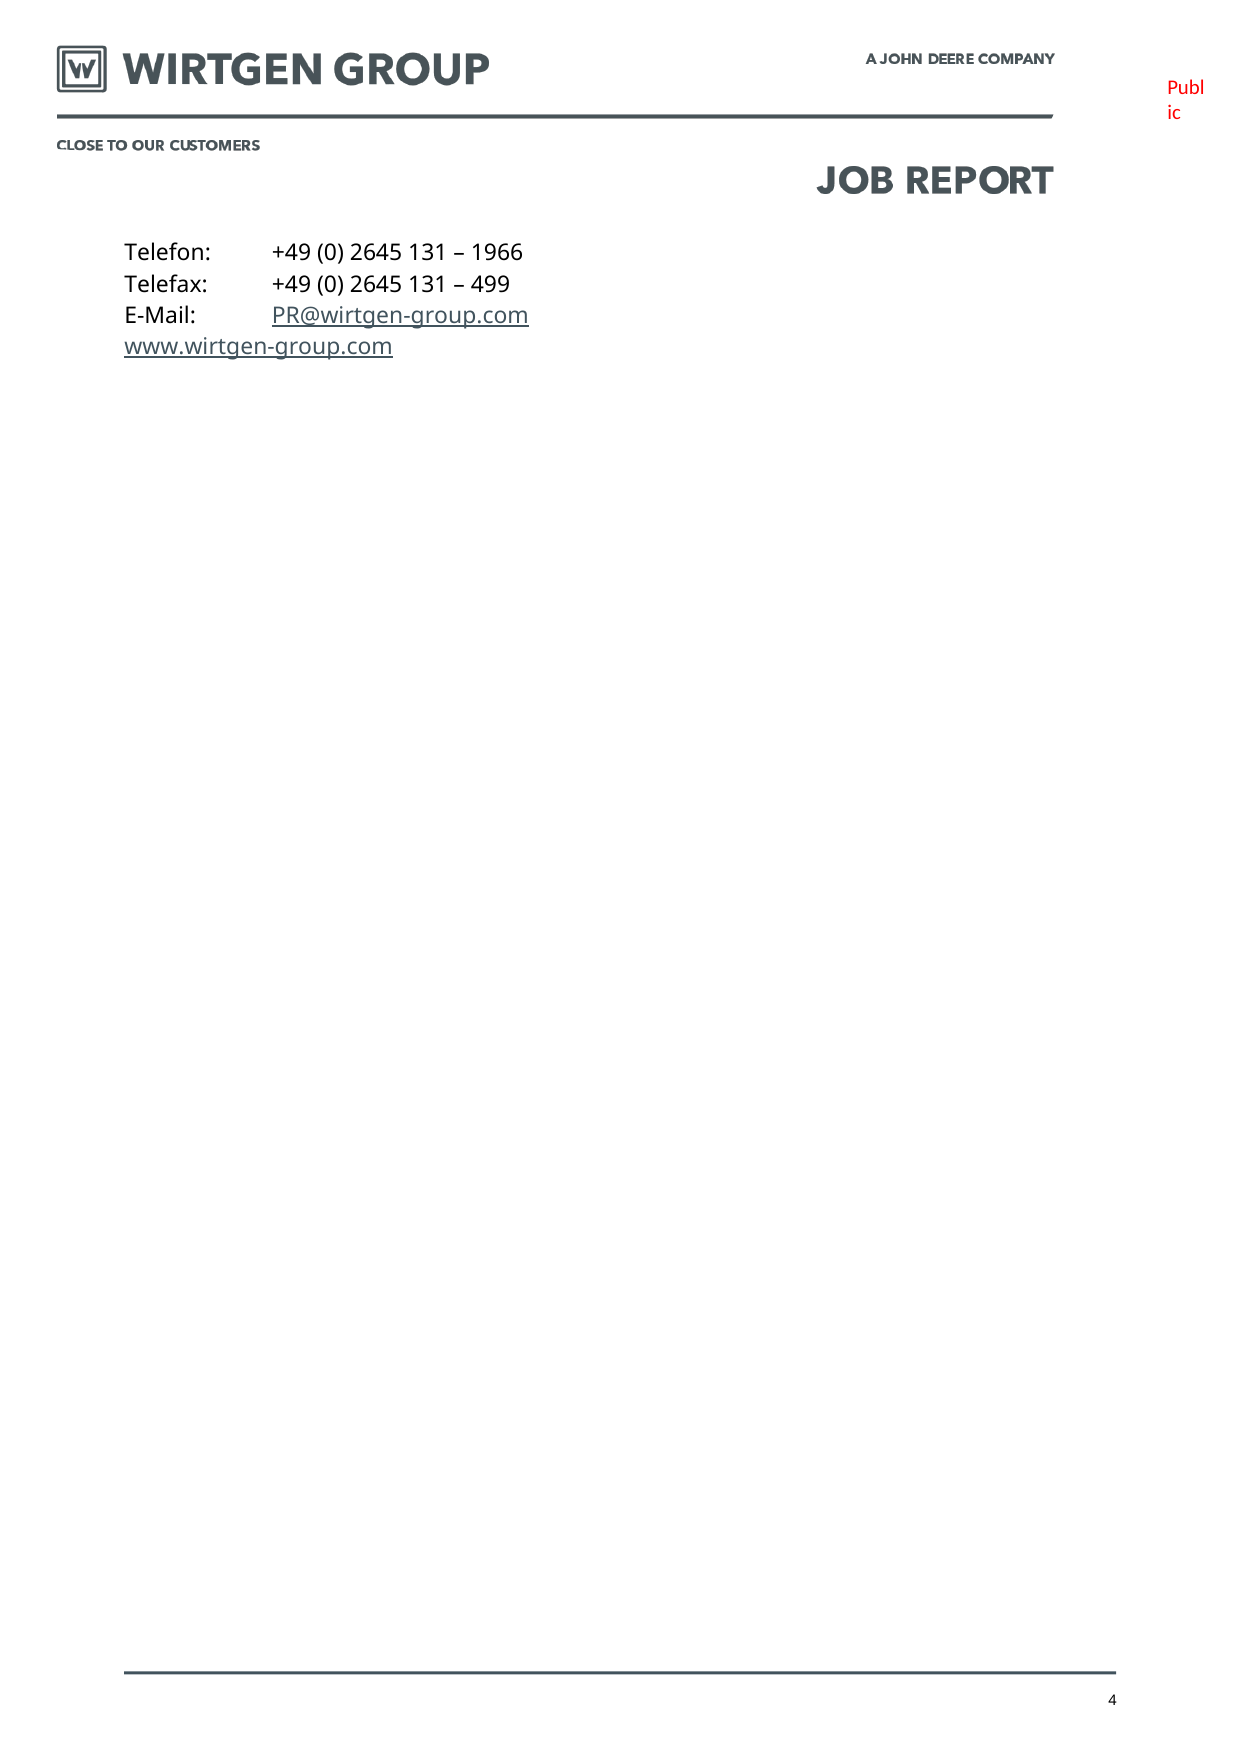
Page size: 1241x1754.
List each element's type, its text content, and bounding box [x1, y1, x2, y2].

picture [53, 45, 1062, 196]
text E-Mail: PR@wirtgen-group.com [124, 299, 1116, 330]
text Telefax: +49 (0) 2645 131 – 499 [124, 267, 1116, 299]
text Telefon: +49 (0) 2645 131 – 1966 [124, 236, 1116, 267]
text www.wirtgen-group.com [124, 330, 1116, 361]
